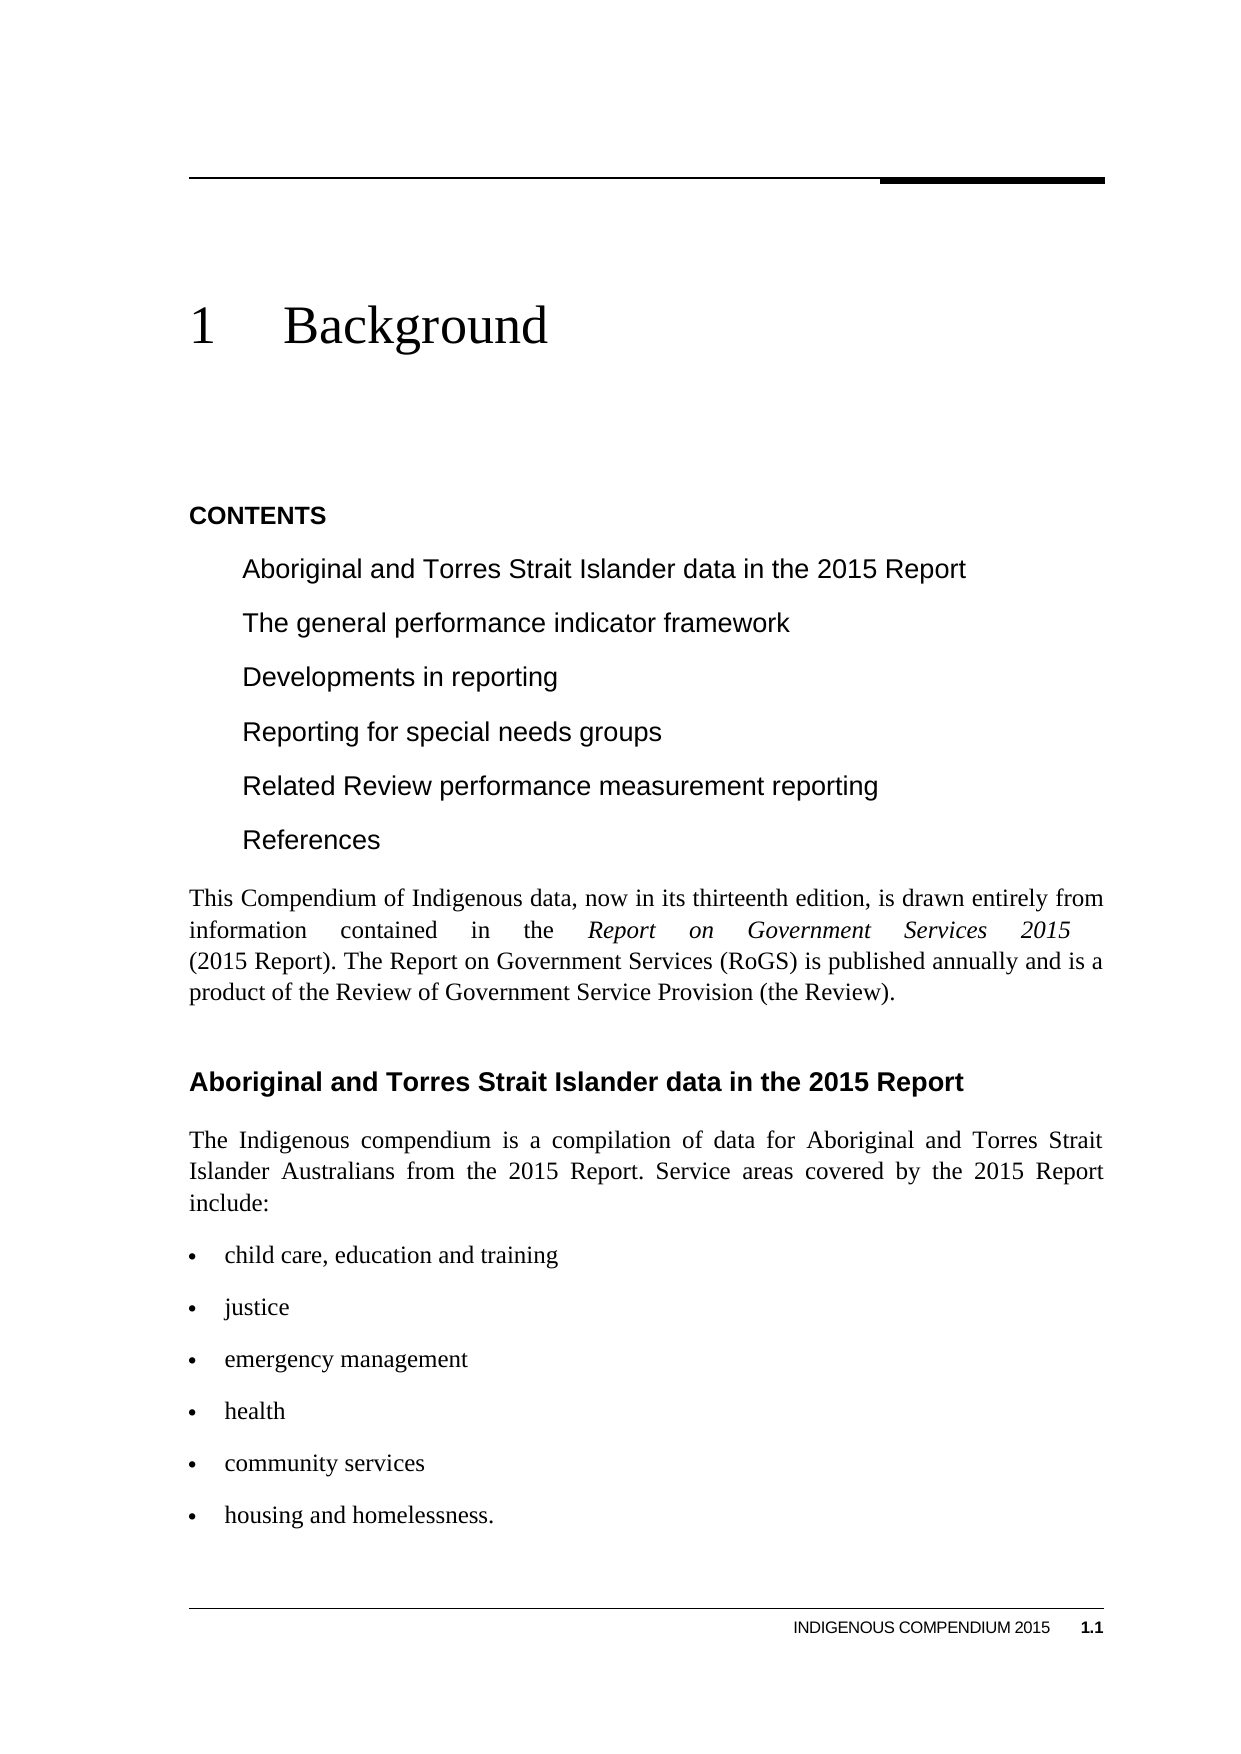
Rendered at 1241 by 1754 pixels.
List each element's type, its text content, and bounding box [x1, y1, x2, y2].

list emergency management [189, 1341, 1104, 1373]
list justice [189, 1289, 1104, 1321]
subtitle Aboriginal and Torres Strait Islander data in the 2015 Report [189, 1064, 1104, 1098]
subtitle Background [189, 293, 1104, 356]
text The Indigenous compendium is a compilation of data for Aboriginal and Torres Strait Islander Australians from the 2015 Report. Service areas covered by the 2015 Report include: [189, 1123, 1104, 1216]
list health [189, 1393, 1104, 1425]
text This Compendium of Indigenous data, now in its thirteenth edition, is drawn entirely from information contained in the Report on Government Services 2015 (2015 Report). The Report on Government Services (RoGS) is published annually and is a product of the Review of Government Service Provision (the Review). [189, 881, 1104, 1006]
list housing and homelessness. [189, 1498, 1104, 1529]
list community services [189, 1446, 1104, 1477]
list child care, education and training [189, 1237, 1104, 1268]
